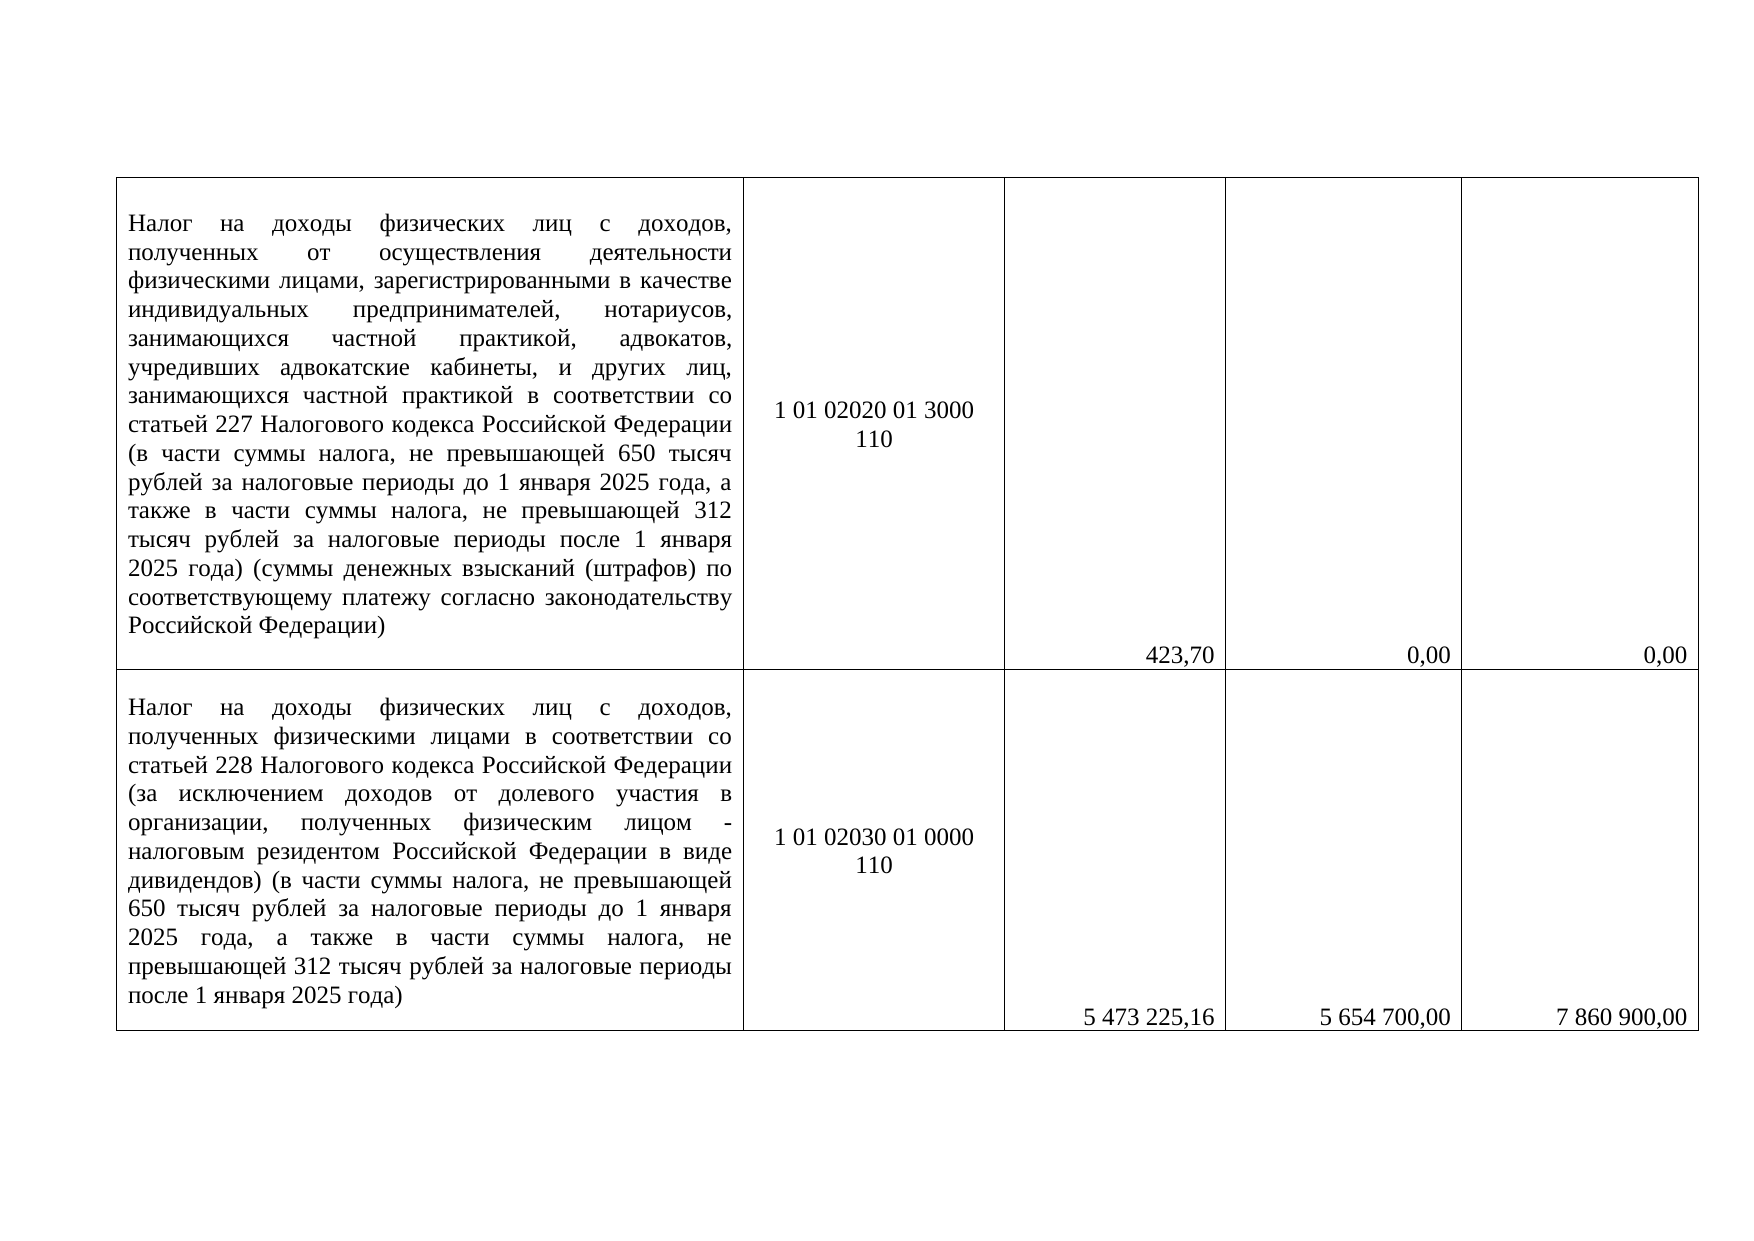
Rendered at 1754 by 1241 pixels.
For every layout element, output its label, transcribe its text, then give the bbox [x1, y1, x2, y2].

table_cell 7 860 900,00 [1462, 670, 1698, 1030]
table_cell Налог на доходы физических лиц с доходов, полученных физическими лицами в соответствии со статьей 228 Налогового кодекса Российской Федерации (за исключением доходов от долевого участия в организации, полученных физическим лицом - налоговым резидентом Российской Федерации в виде дивидендов) (в части суммы налога, не превышающей 650 тысяч рублей за налоговые периоды до 1 января 2025 года, а также в части суммы налога, не превышающей 312 тысяч рублей за налоговые периоды после 1 января 2025 года) [117, 670, 743, 1030]
table_cell Налог на доходы физических лиц с доходов, полученных от осуществления деятельности физическими лицами, зарегистрированными в качестве индивидуальных предпринимателей, нотариусов, занимающихся частной практикой, адвокатов, учредивших адвокатские кабинеты, и других лиц, занимающихся частной практикой в соответствии со статьей 227 Налогового кодекса Российской Федерации (в части суммы налога, не превышающей 650 тысяч рублей за налоговые периоды до 1 января 2025 года, а также в части суммы налога, не превышающей 312 тысяч рублей за налоговые периоды после 1 января 2025 года) (суммы денежных взысканий (штрафов) по соответствующему платежу согласно законодательству Российской Федерации) [117, 178, 743, 669]
table_cell 1 01 02030 01 0000 110 [744, 670, 1004, 1030]
table_cell 423,70 [1005, 178, 1225, 669]
table_cell 0,00 [1462, 178, 1698, 669]
table_cell 5 473 225,16 [1005, 670, 1225, 1030]
table_cell 0,00 [1226, 178, 1461, 669]
table_cell 1 01 02020 01 3000 110 [744, 178, 1004, 669]
table_cell 5 654 700,00 [1226, 670, 1461, 1030]
